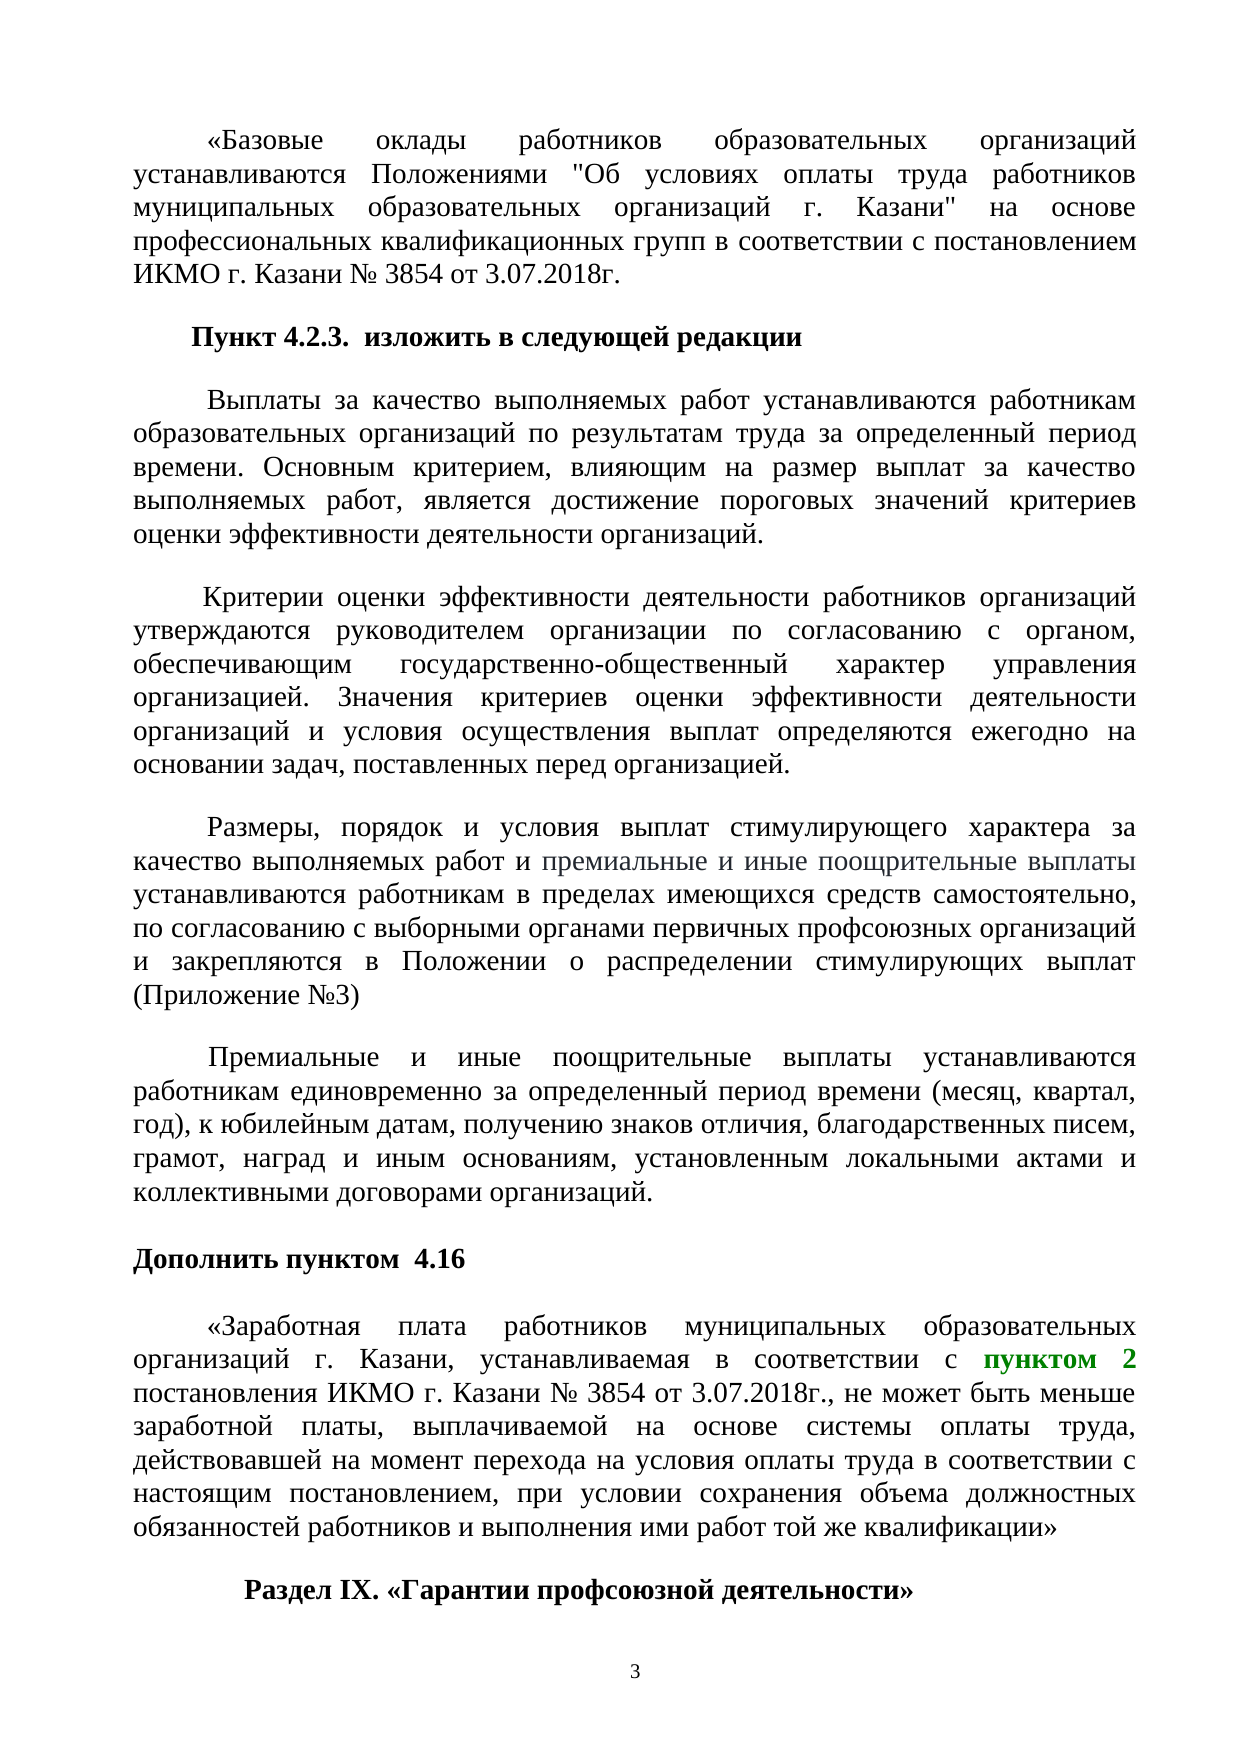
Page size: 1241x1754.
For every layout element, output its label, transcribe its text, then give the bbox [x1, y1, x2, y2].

text Раздел IX. «Гарантии профсоюзной деятельности» [133, 1572, 1137, 1605]
text Пункт 4.2.3. изложить в следующей редакции [133, 319, 1137, 353]
text Размеры, порядок и условия выплат стимулирующего характера за качество выполняемых работ и премиальные и иные поощрительные выплаты устанавливаются работникам в пределах имеющихся средств самостоятельно, по согласованию с выборными органами первичных профсоюзных организаций и закрепляются в Положении о распределении стимулирующих выплат (Приложение №3) [133, 809, 1137, 1010]
text «Заработная плата работников муниципальных образовательных организаций г. Казани, устанавливаемая в соответствии с пунктом 2 постановления ИКМО г. Казани № 3854 от 3.07.2018г., не может быть меньше заработной платы, выплачиваемой на основе системы оплаты труда, действовавшей на момент перехода на условия оплаты труда в соответствии с настоящим постановлением, при условии сохранения объема должностных обязанностей работников и выполнения ими работ той же квалификации» [133, 1308, 1137, 1543]
text «Базовые оклады работников образовательных организаций устанавливаются Положениями "Об условиях оплаты труда работников муниципальных образовательных организаций г. Казани" на основе профессиональных квалификационных групп в соответствии с постановлением ИКМО г. Казани № 3854 от 3.07.2018г. [133, 122, 1137, 290]
list Критерии оценки эффективности деятельности работников организаций утверждаются руководителем организации по согласованию с органом, обеспечивающим государственно-общественный характер управления организацией. Значения критериев оценки эффективности деятельности организаций и условия осуществления выплат определяются ежегодно на основании задач, поставленных перед организацией. [133, 579, 1137, 780]
text Премиальные и иные поощрительные выплаты устанавливаются работникам единовременно за определенный период времени (месяц, квартал, год), к юбилейным датам, получению знаков отличия, благодарственных писем, грамот, наград и иным основаниям, установленным локальными актами и коллективными договорами организаций. [133, 1039, 1137, 1207]
text Выплаты за качество выполняемых работ устанавливаются работникам образовательных организаций по результатам труда за определенный период времени. Основным критерием, влияющим на размер выплат за качество выполняемых работ, является достижение пороговых значений критериев оценки эффективности деятельности организаций. [133, 382, 1137, 549]
text Дополнить пунктом 4.16 [133, 1241, 1137, 1274]
